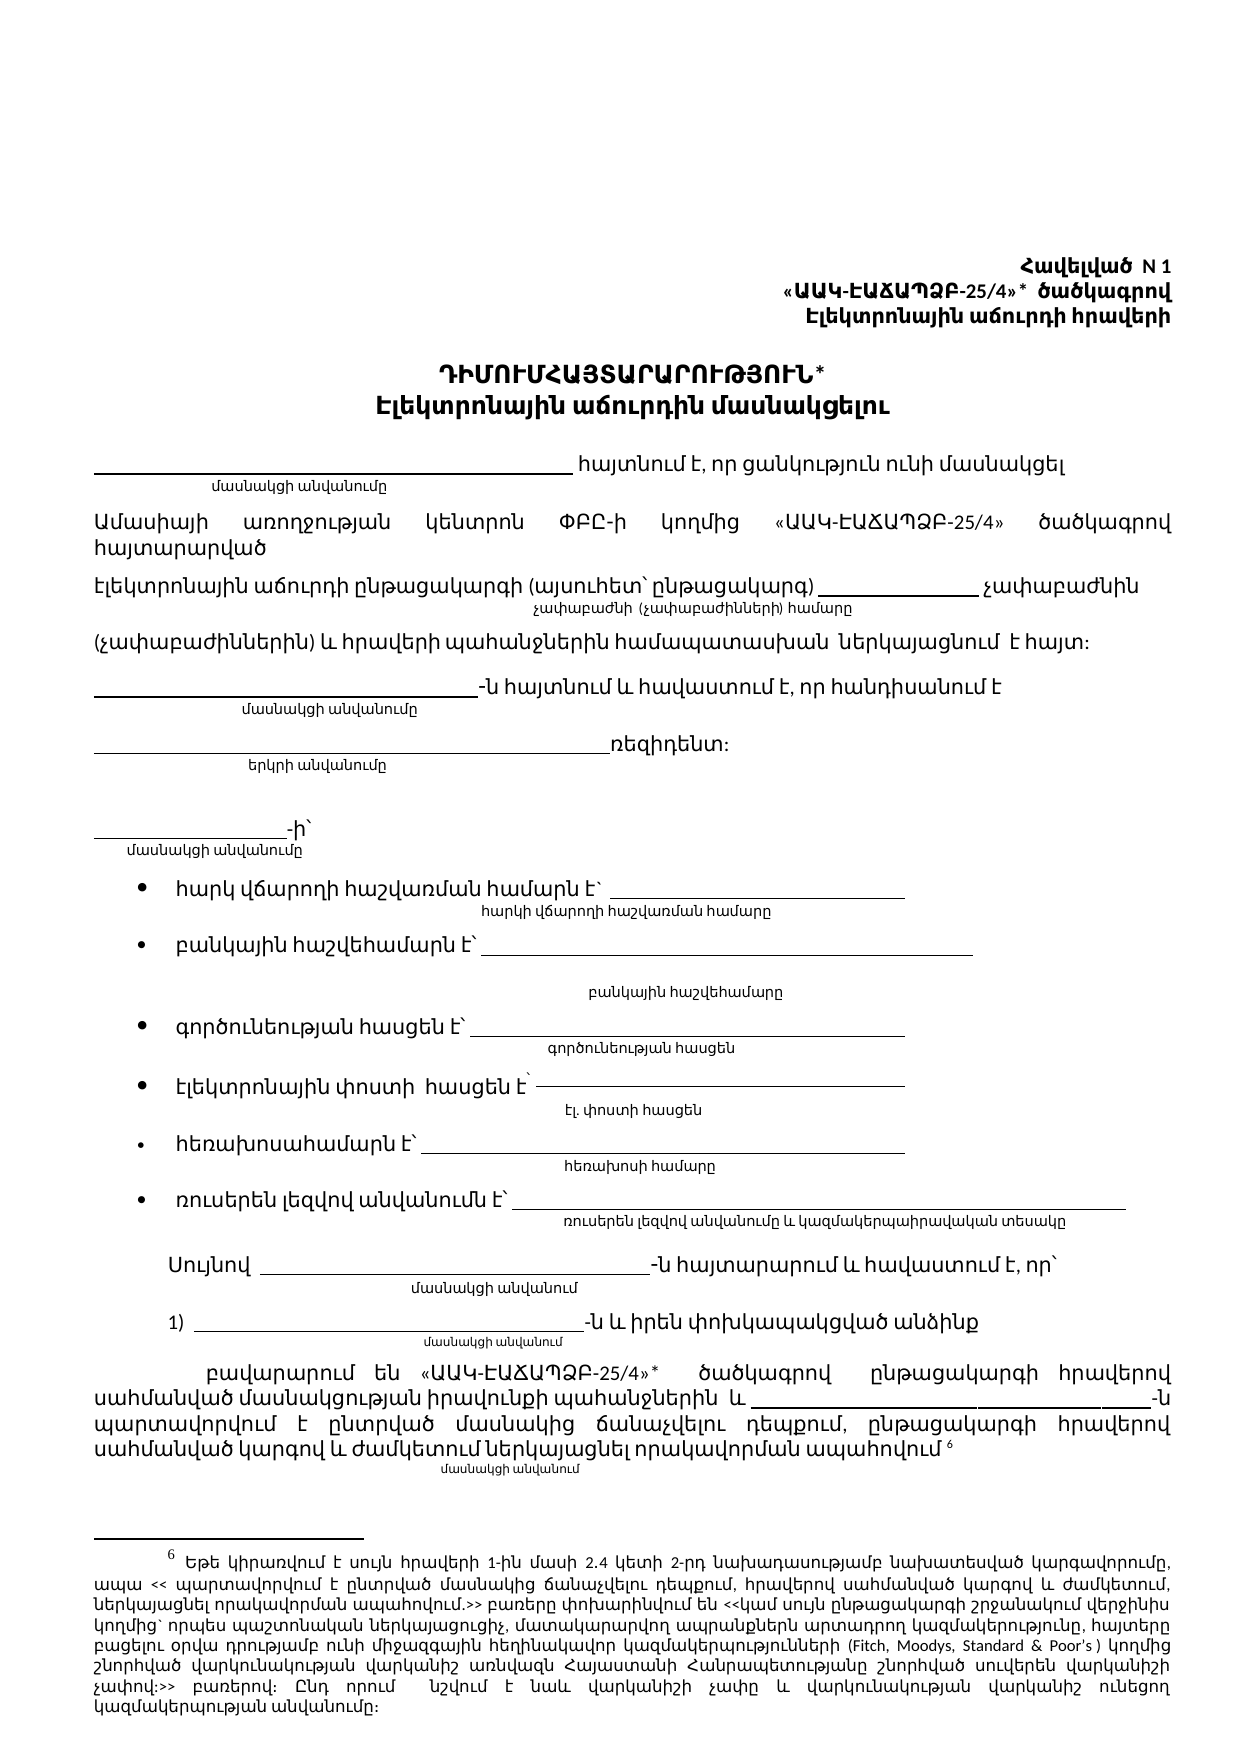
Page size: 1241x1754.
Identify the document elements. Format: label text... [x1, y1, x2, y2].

text -ի՝ [94, 816, 1171, 841]
text հեռախոսի համարը [462, 1157, 1171, 1187]
text գործունեության հասցեն [94, 1040, 1171, 1070]
list գործունեության հասցեն է՝ [138, 1014, 1171, 1040]
text (չափաբաժիններին) և հրավերի պահանջներին համապատասխան ներկայացնում է հայտ: [94, 629, 1171, 655]
list բանկային հաշվեհամարն է՝ [138, 933, 1171, 983]
text 1) -ն և իրեն փոխկապակցված անձինք [94, 1309, 1171, 1335]
text «ԱԱԿ-ԷԱՃԱՊՁԲ-25/4»* ծածկագրով [94, 278, 1171, 304]
list ռուսերեն լեզվով անվանումն է՝ [138, 1187, 1171, 1213]
text մասնակցի անվանումը [94, 701, 1171, 731]
text ռուսերեն լեզվով անվանումը և կազմակերպաիրավական տեսակը [94, 1213, 1171, 1243]
text Հավելված N 1 [94, 253, 1171, 278]
text բավարարում են «ԱԱԿ-ԷԱՃԱՊՁԲ-25/4»* ծածկագրով ընթացակարգի հրավերով սահմանված մասնակցության իրավունքի պահանջներին և -ն պարտավորվում է ընտրված մասնակից ճանաչվելու դեպքում, ընթացակարգի հրավերով սահմանված կարգով և ժամկետում ներկայացնել որակավորման ապահովում [94, 1360, 1171, 1462]
text ԴԻՄՈՒՄՀԱՅՏԱՐԱՐՈՒԹՅՈՒՆ* [94, 360, 1171, 390]
text հայտնում է, որ ցանկություն ունի մասնակցել [94, 451, 1171, 477]
text մասնակցի անվանում [94, 1279, 1171, 1309]
text երկրի անվանումը [94, 756, 1171, 787]
text մասնակցի անվանում [94, 1462, 1171, 1487]
text հարկի վճարողի հաշվառման համարը [94, 902, 1171, 933]
text Էլեկտրոնային աճուրդի հրավերի [94, 304, 1171, 329]
text Ամասիայի առողջության կենտրոն ՓԲԸ-ի կողմից «ԱԱԿ-ԷԱՃԱՊՁԲ-25/4» ծածկագրով հայտարարված [94, 507, 1171, 561]
text Սույնով -ն հայտարարում և հավաստում է, որ՝ [94, 1248, 1171, 1279]
list հեռախոսահամարն է՝ [138, 1131, 1171, 1157]
text բանկային հաշվեհամարը [94, 983, 1171, 1014]
list հարկ վճարողի հաշվառման համարն է` [138, 872, 1171, 902]
text -ն հայտնում և հավաստում է, որ հանդիսանում է [94, 670, 1171, 701]
text ռեզիդենտ: [94, 731, 1171, 756]
list էլեկտրոնային փոստի հասցեն է՝ [138, 1070, 1171, 1101]
text մասնակցի անվանումը [94, 477, 1171, 507]
text էլ. փոստի հասցեն [94, 1101, 1171, 1131]
text մասնակցի անվանում [94, 1335, 1171, 1360]
text չափաբաժնի (չափաբաժինների) համարը [94, 599, 1171, 629]
text էլեկտրոնային աճուրդի ընթացակարգի (այսուհետ՝ ընթացակարգ) չափաբաժնին [94, 573, 1171, 599]
text մասնակցի անվանումը [94, 841, 1171, 872]
subtitle Էլեկտրոնային աճուրդին մասնակցելու [94, 390, 1171, 421]
